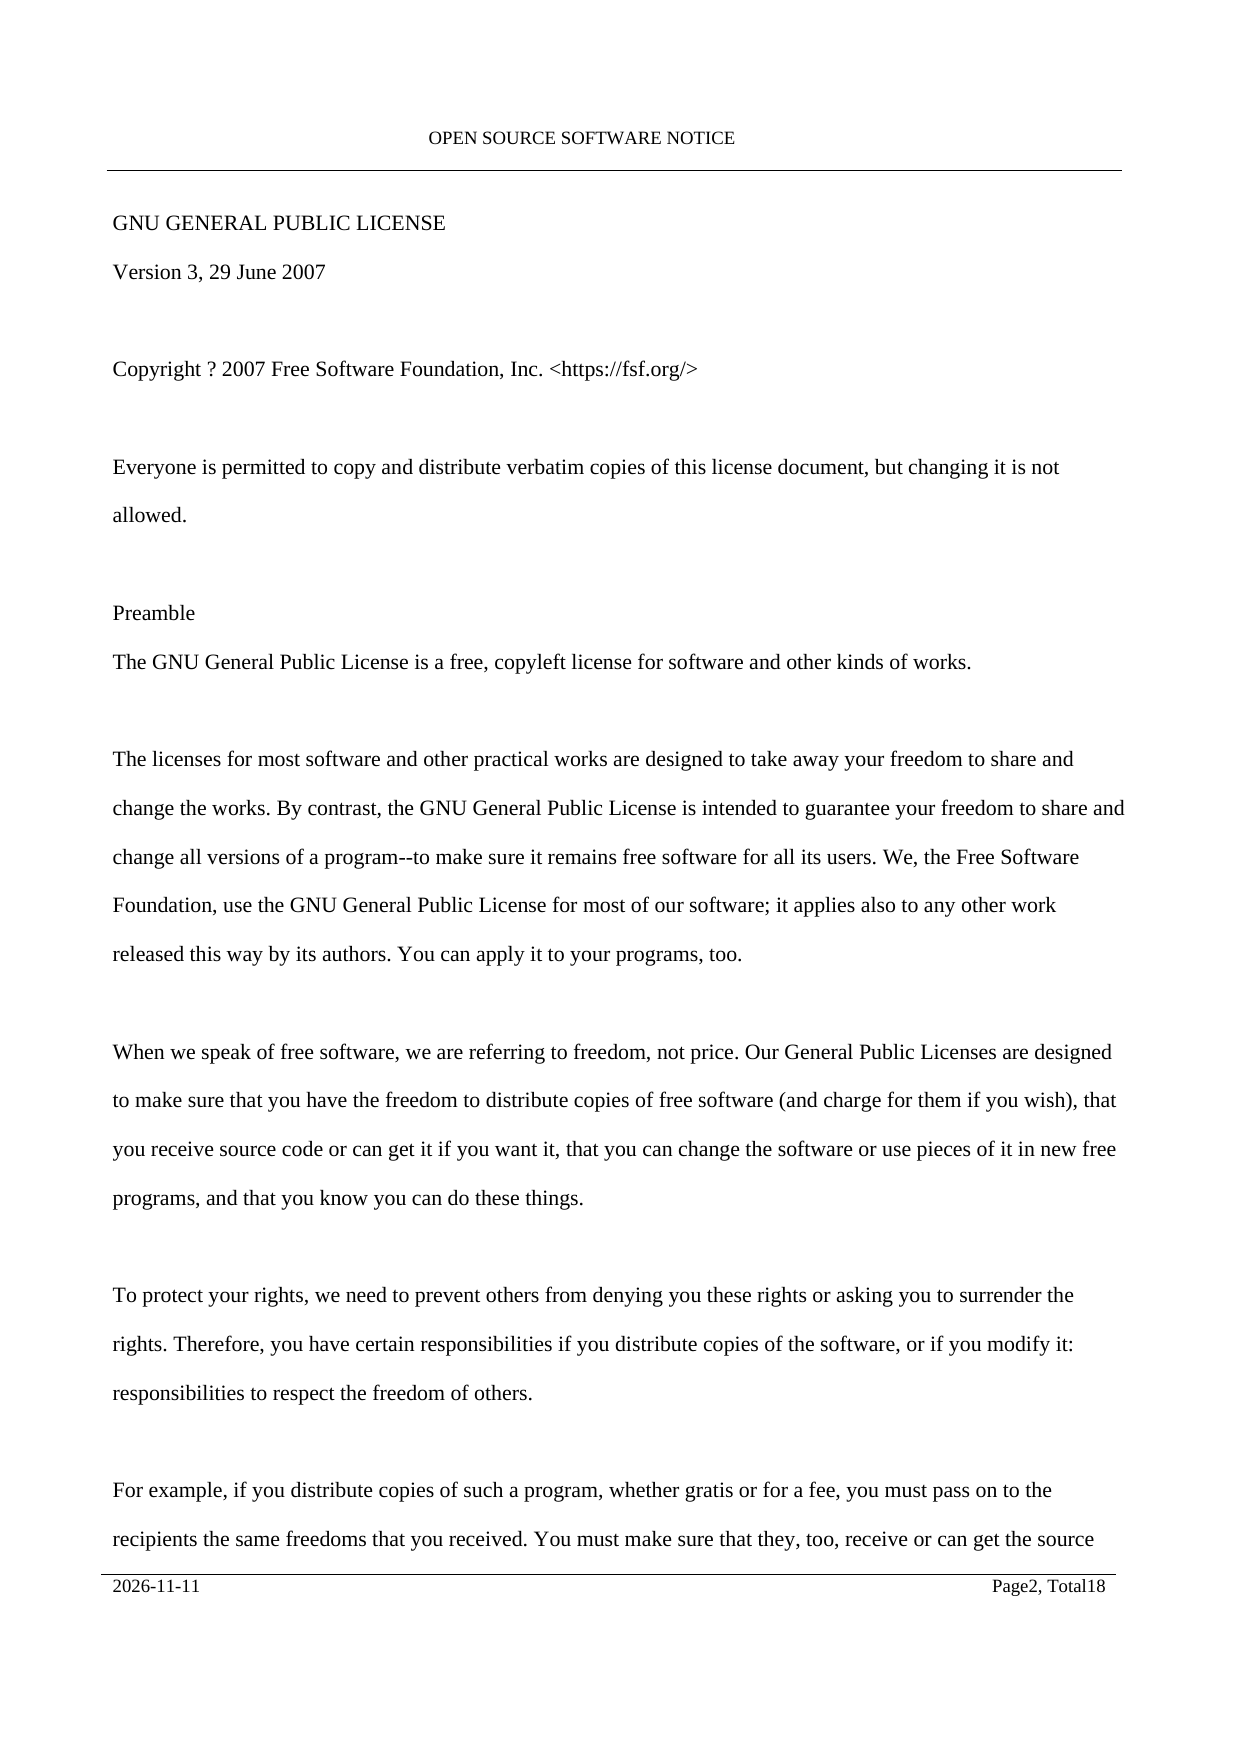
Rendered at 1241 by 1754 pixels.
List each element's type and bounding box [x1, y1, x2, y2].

text [112, 206, 1128, 1555]
